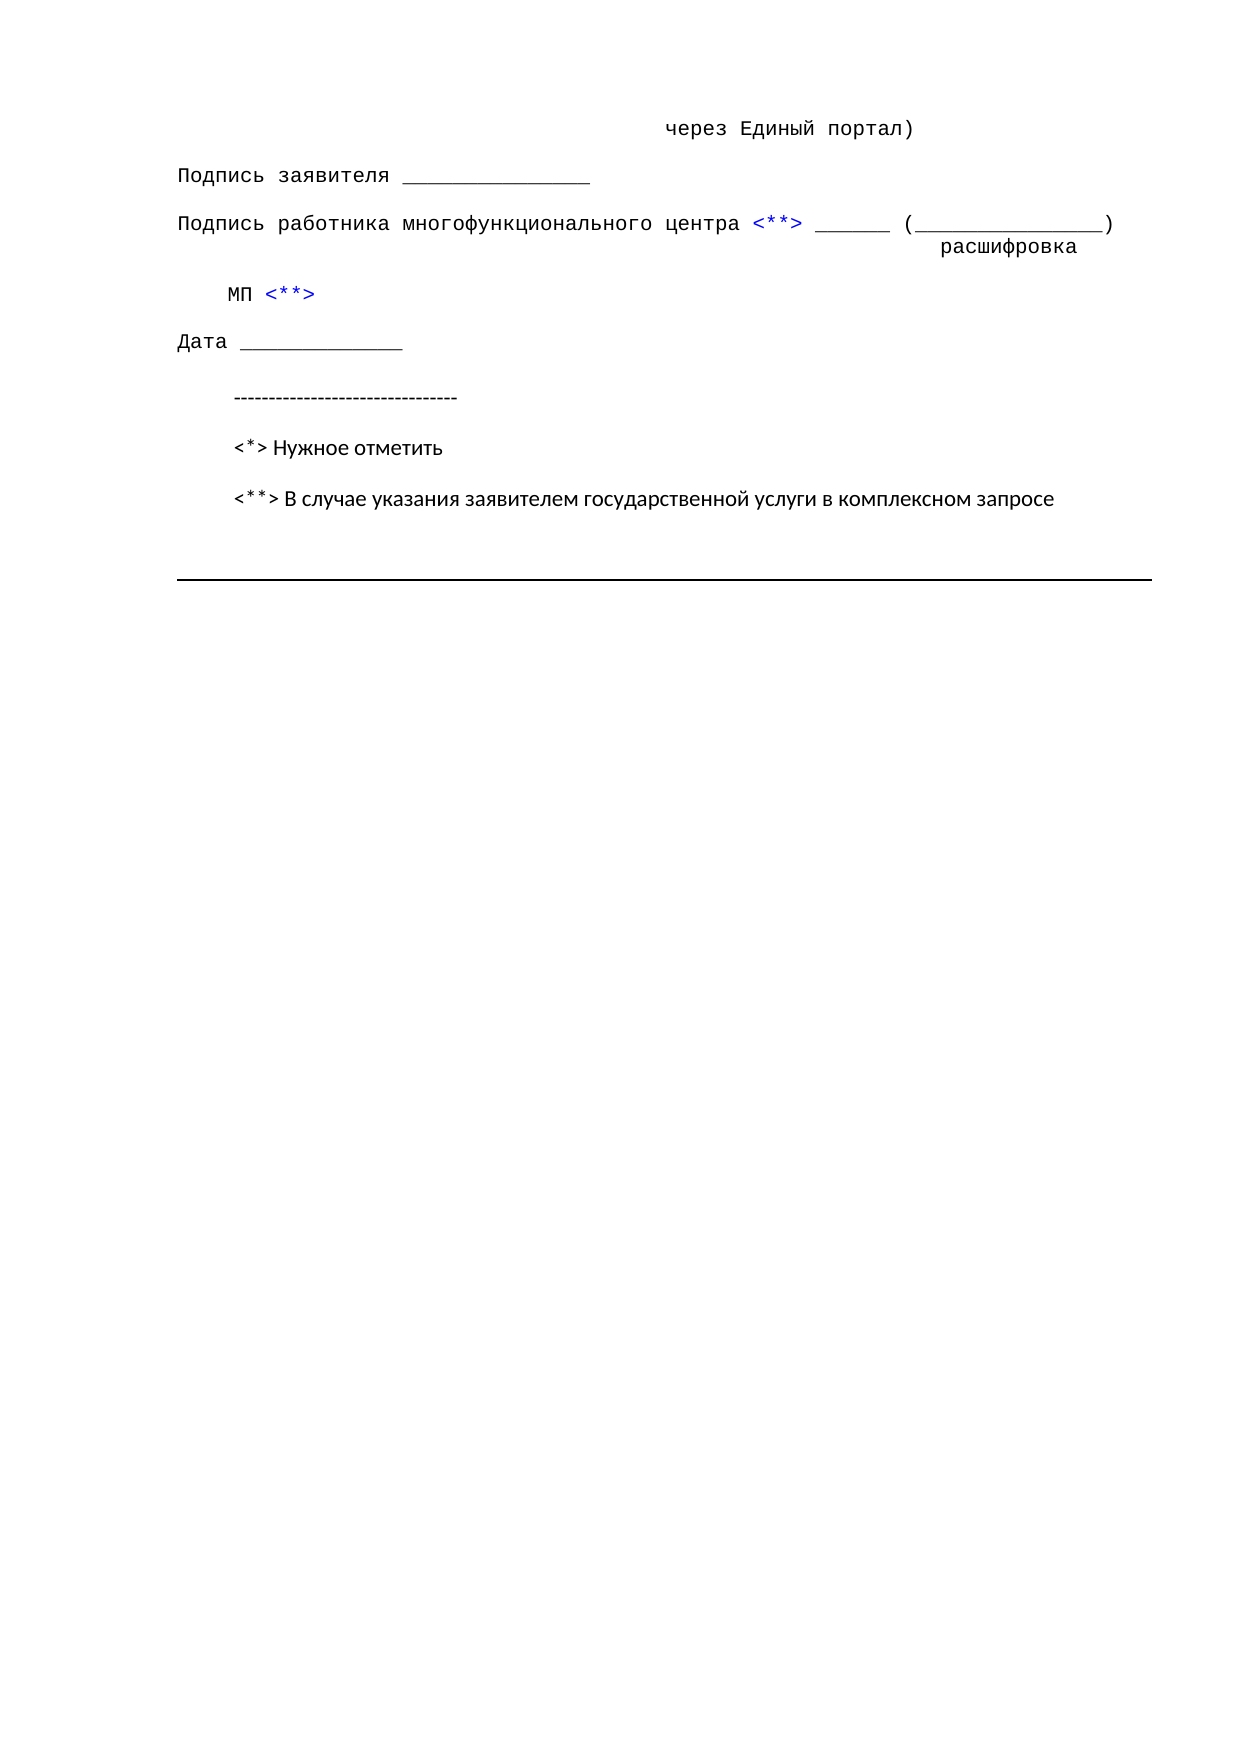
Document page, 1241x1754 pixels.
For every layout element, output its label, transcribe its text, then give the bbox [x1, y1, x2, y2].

text -------------------------------- [177, 383, 1152, 411]
text расшифровка [177, 236, 1152, 260]
text Дата _____________ [177, 331, 1152, 354]
text <**> В случае указания заявителем государственной услуги в комплексном запросе [177, 484, 1152, 512]
text МП <**> [177, 284, 1152, 307]
text через Единый портал) [177, 118, 1152, 142]
text <*> Нужное отметить [177, 433, 1152, 462]
text Подпись заявителя _______________ [177, 165, 1152, 189]
text Подпись работника многофункционального центра <**> ______ (_______________) [177, 213, 1152, 236]
